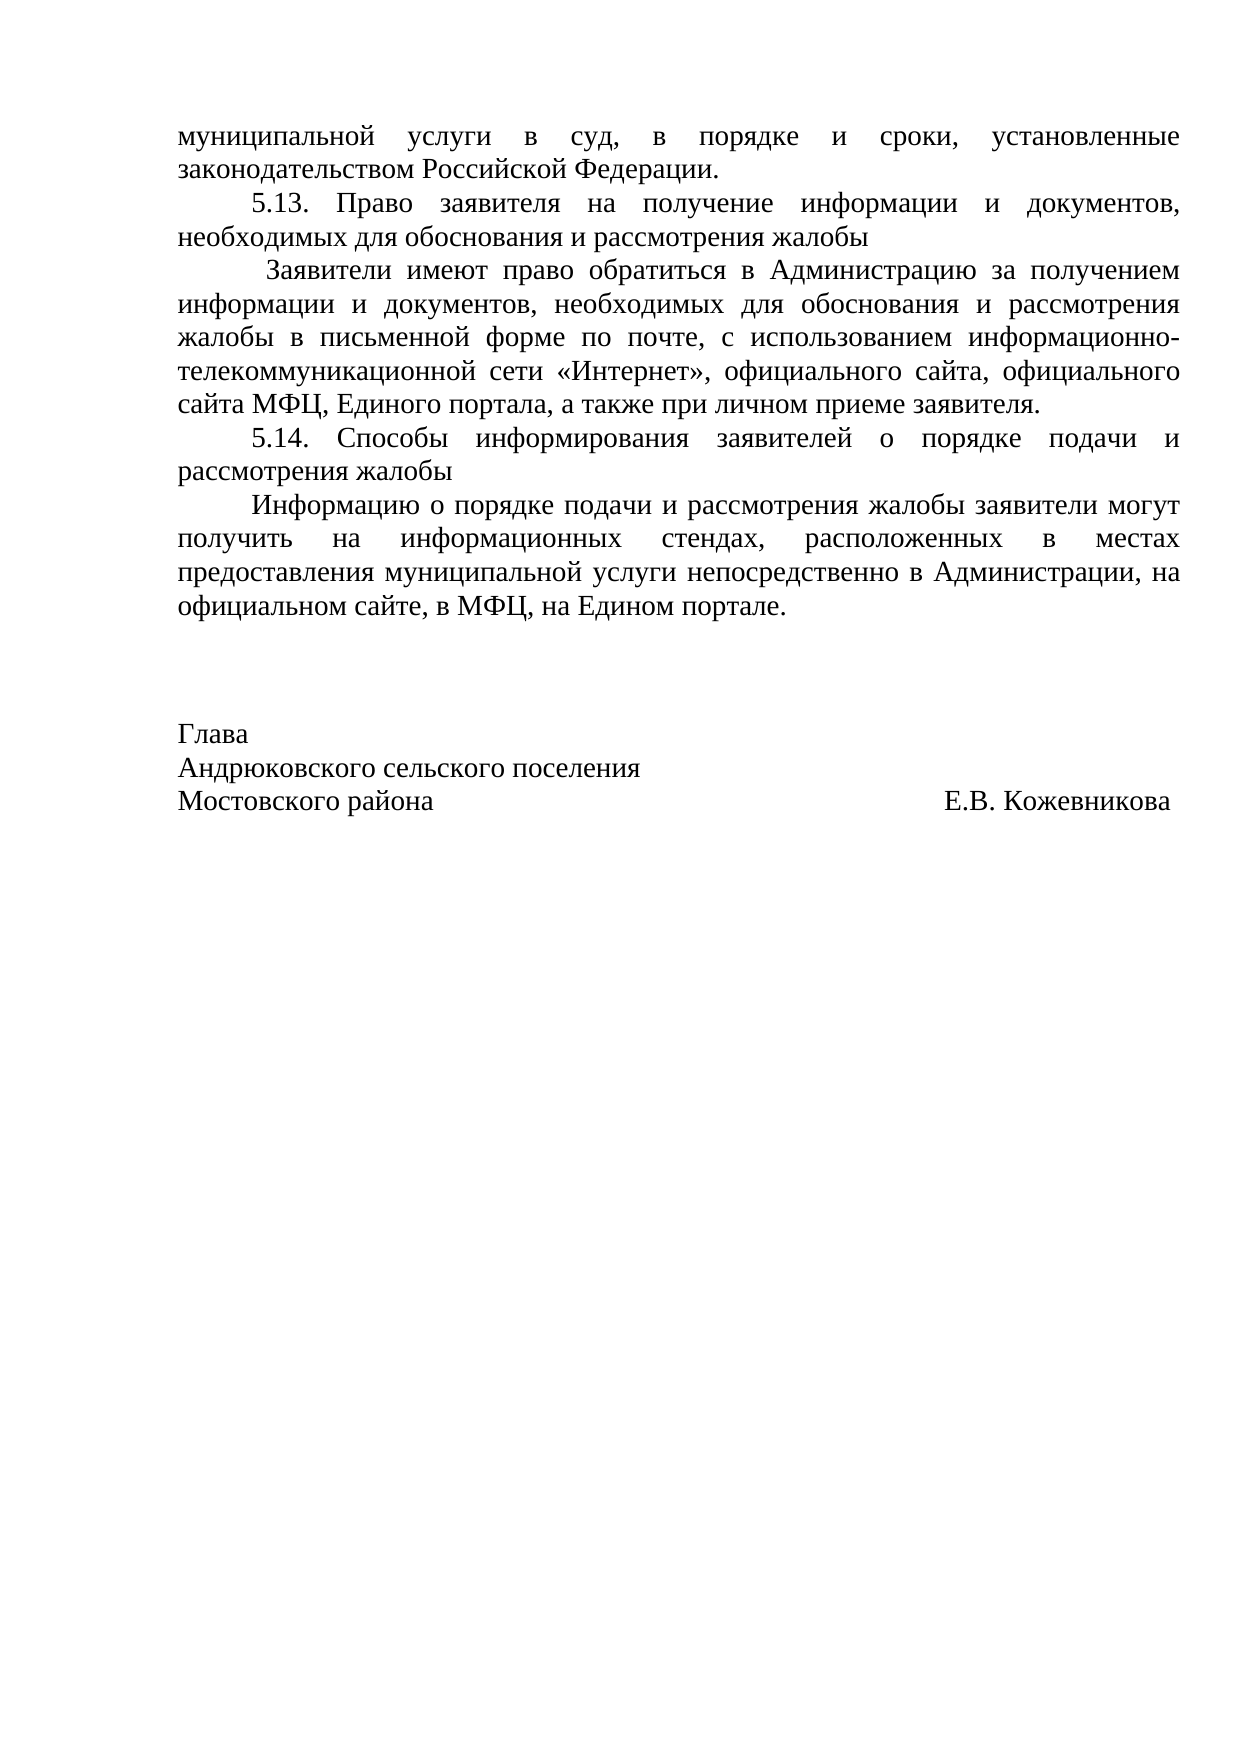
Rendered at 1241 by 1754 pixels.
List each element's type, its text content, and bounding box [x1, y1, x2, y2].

text Глава [177, 716, 1181, 750]
text 5.14. Способы информирования заявителей о порядке подачи и рассмотрения жалобы [177, 420, 1181, 487]
text Андрюковского сельского поселения [177, 750, 1181, 783]
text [177, 118, 1181, 185]
text Заявители имеют право обратиться в Администрацию за получением информации и документов, необходимых для обоснования и рассмотрения жалобы в письменной форме по почте, с использованием информационно-телекоммуникационной сети «Интернет», официального сайта, официального сайта МФЦ, Единого портала, а также при личном приеме заявителя. [177, 252, 1181, 420]
text Информацию о порядке подачи и рассмотрения жалобы заявители могут получить на информационных стендах, расположенных в местах предоставления муниципальной услуги непосредственно в Администрации, на официальном сайте, в МФЦ, на Едином портале. [177, 487, 1181, 621]
text Мостовского района Е.В. Кожевникова [177, 783, 1181, 817]
text 5.13. Право заявителя на получение информации и документов, необходимых для обоснования и рассмотрения жалобы [177, 185, 1181, 252]
